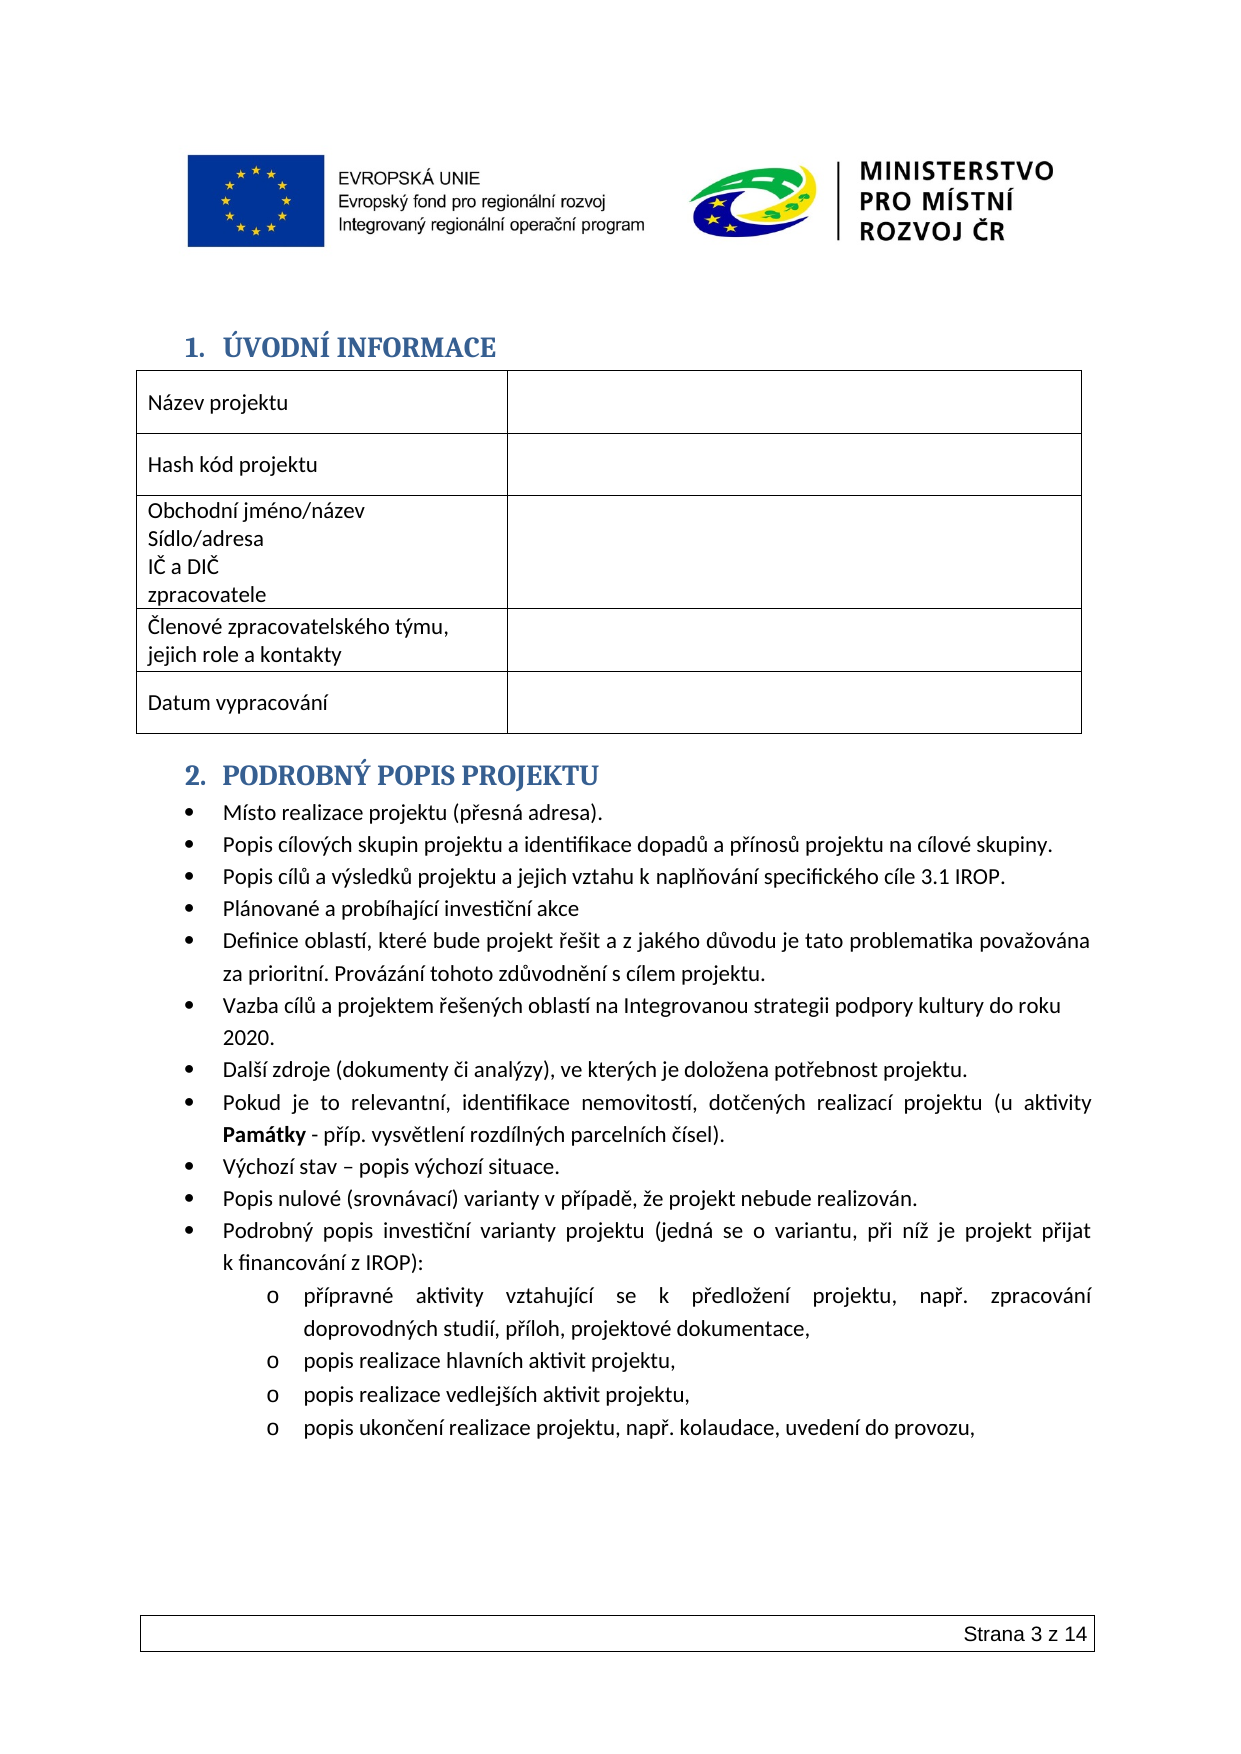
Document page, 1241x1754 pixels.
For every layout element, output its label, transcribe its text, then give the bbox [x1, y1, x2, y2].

table_cell [508, 496, 1081, 608]
table_cell Obchodní jméno/název Sídlo/adresa IČ a DIČ zpracovatele [137, 496, 507, 608]
list Popis cílových skupin projektu a identifikace dopadů a přínosů projektu na cílové skupiny. [185, 830, 1093, 858]
subtitle Podrobný popis projektu [185, 759, 1093, 793]
table_header [508, 371, 1081, 432]
list Místo realizace projektu (přesná adresa). [185, 798, 1093, 826]
list Popis nulové (srovnávací) varianty v případě, že projekt nebude realizován. [185, 1184, 1093, 1212]
list Popis cílů a výsledků projektu a jejich vztahu k naplňování specifického cíle 3.1 IROP. [185, 862, 1093, 890]
list popis ukončení realizace projektu, např. kolaudace, uvedení do provozu, [266, 1413, 1093, 1442]
table_cell Hash kód projektu [137, 434, 507, 495]
table_cell [508, 434, 1081, 495]
list Plánované a probíhající investiční akce [185, 894, 1093, 922]
list Definice oblastí, které bude projekt řešit a z jakého důvodu je tato problematika považována za prioritní. Provázání tohoto zdůvodnění s cílem projektu. [185, 927, 1093, 987]
list Podrobný popis investiční varianty projektu (jedná se o variantu, při níž je projekt přijat k financování z IROP): [185, 1216, 1093, 1277]
table_cell [508, 672, 1081, 733]
list Výchozí stav – popis výchozí situace. [185, 1152, 1093, 1180]
picture [157, 123, 1083, 277]
list Další zdroje (dokumenty či analýzy), ve kterých je doložena potřebnost projektu. [185, 1055, 1093, 1083]
table_cell [508, 609, 1081, 671]
list přípravné aktivity vztahující se k předložení projektu, např. zpracování doprovodných studií, příloh, projektové dokumentace, [266, 1281, 1093, 1342]
table_cell Členové zpracovatelského týmu, jejich role a kontakty [137, 609, 507, 671]
table_header Název projektu [137, 371, 507, 432]
list popis realizace vedlejších aktivit projektu, [266, 1380, 1093, 1409]
list Pokud je to relevantní, identifikace nemovitostí, dotčených realizací projektu (u aktivity Památky - příp. vysvětlení rozdílných parcelních čísel). [185, 1088, 1093, 1148]
list Vazba cílů a projektem řešených oblastí na Integrovanou strategii podpory kultury do roku 2020. [185, 991, 1093, 1051]
subtitle ÚVODNÍ INFORMACE [185, 198, 1093, 365]
table_cell Datum vypracování [137, 672, 507, 733]
list popis realizace hlavních aktivit projektu, [266, 1346, 1093, 1375]
